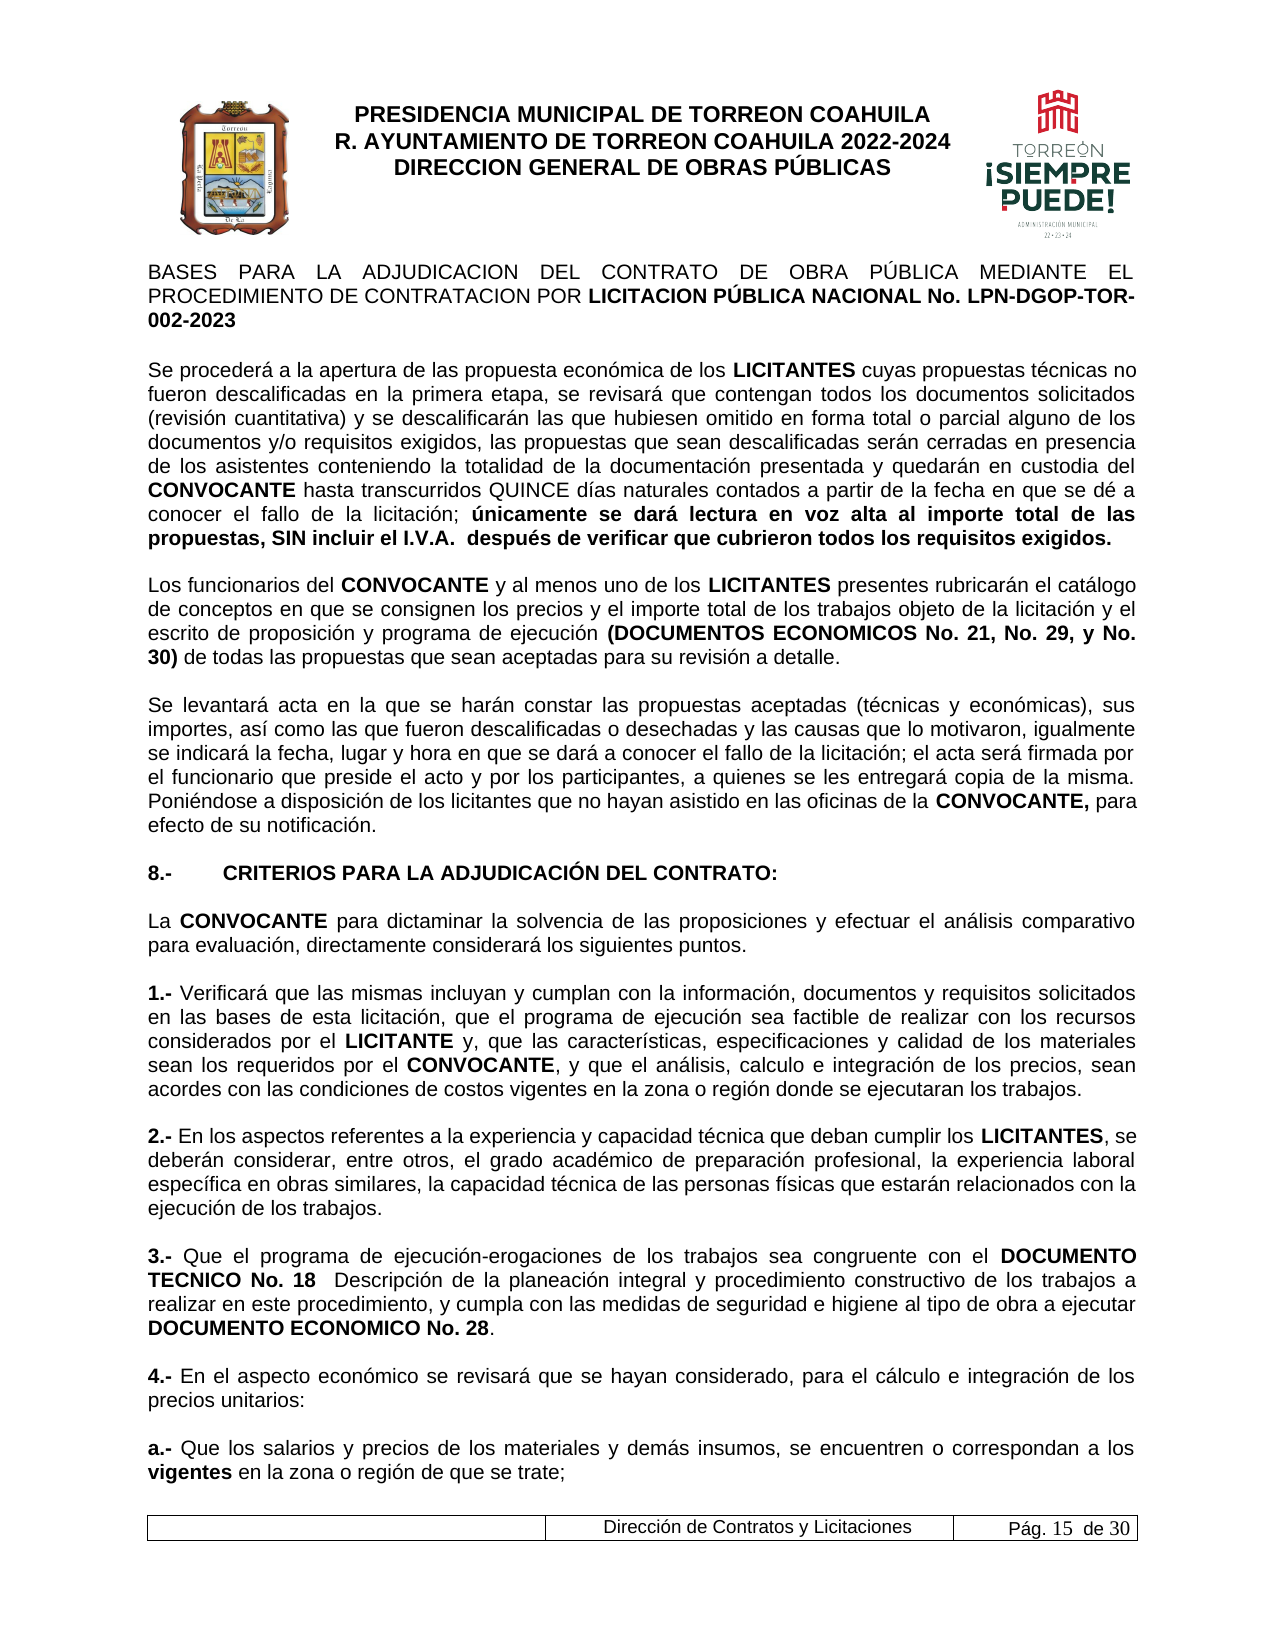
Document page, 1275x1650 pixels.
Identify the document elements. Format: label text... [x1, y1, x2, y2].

text 3.- Que el programa de ejecución-erogaciones de los trabajos sea congruente con el DOCUMENTO TECNICO No. 18 Descripción de la planeación integral y procedimiento constructivo de los trabajos a realizar en este procedimiento, y cumpla con las medidas de seguridad e higiene al tipo de obra a ejecutar DOCUMENTO ECONOMICO No. 28. [148, 1244, 1137, 1340]
text a.- Que los salarios y precios de los materiales y demás insumos, se encuentren o correspondan a los vigentes en la zona o región de que se trate; [148, 1436, 1137, 1484]
picture [946, 45, 1170, 282]
text 2.- En los aspectos referentes a la experiencia y capacidad técnica que deban cumplir los LICITANTES, se deberán considerar, entre otros, el grado académico de preparación profesional, la experiencia laboral específica en obras similares, la capacidad técnica de las personas físicas que estarán relacionados con la ejecución de los trabajos. [148, 1124, 1137, 1220]
text Los funcionarios del CONVOCANTE y al menos uno de los LICITANTES presentes rubricarán el catálogo de conceptos en que se consignen los precios y el importe total de los trabajos objeto de la licitación y el escrito de proposición y programa de ejecución (DOCUMENTOS ECONOMICOS No. 21, No. 29, y No. 30) de todas las propuestas que sean aceptadas para su revisión a detalle. [148, 573, 1137, 669]
text 4.- En el aspecto económico se revisará que se hayan considerado, para el cálculo e integración de los precios unitarios: [148, 1364, 1137, 1412]
text 8.- CRITERIOS PARA CONTRATO: [148, 861, 1137, 885]
picture [179, 101, 289, 235]
text La CONVOCANTE para dictaminar la solvencia de las proposiciones y efectuar el análisis comparativo para evaluación, directamente considerará los siguientes puntos. [148, 909, 1137, 957]
text Se levantará acta en la que se harán constar las propuestas aceptadas (técnicas y económicas), sus importes, así como las que fueron descalificadas o desechadas y las causas que lo motivaron, igualmente se indicará la fecha, lugar y hora en que se dará a conocer el fallo de la licitación; el acta será firmada por el funcionario que preside el acto y por los participantes, a quienes se les entregará copia de la misma. Poniéndose a disposición de los licitantes que no hayan asistido en las oficinas de la CONVOCANTE, para efecto de su notificación. [148, 693, 1137, 837]
text Se procederá a la apertura de las propuesta económica de los LICITANTES cuyas propuestas técnicas no fueron descalificadas en la primera etapa, se revisará que contengan todos los documentos solicitados (revisión cuantitativa) y se descalificarán las que hubiesen omitido en forma total o parcial alguno de los documentos y/o requisitos exigidos, las propuestas que sean descalificadas serán cerradas en presencia de los asistentes conteniendo la totalidad de la documentación presentada y quedarán en custodia del CONVOCANTE hasta transcurridos QUINCE días naturales contados a partir de la fecha en que se dé a conocer el fallo de la licitación; únicamente se dará lectura en voz alta al importe total de las propuestas, SIN incluir el I.V.A. después de verificar que cubrieron todos los requisitos exigidos. [148, 358, 1137, 549]
text 1.- Verificará que las mismas incluyan y cumplan con la información, documentos y requisitos solicitados en las bases de esta licitación, que el programa de ejecución sea factible de realizar con los recursos considerados por el LICITANTE y, que las características, especificaciones y calidad de los materiales sean los requeridos por el CONVOCANTE, y que el análisis, calculo e integración de los precios, sean acordes con las condiciones de costos vigentes en la zona o región donde se ejecutaran los trabajos. [148, 981, 1137, 1100]
